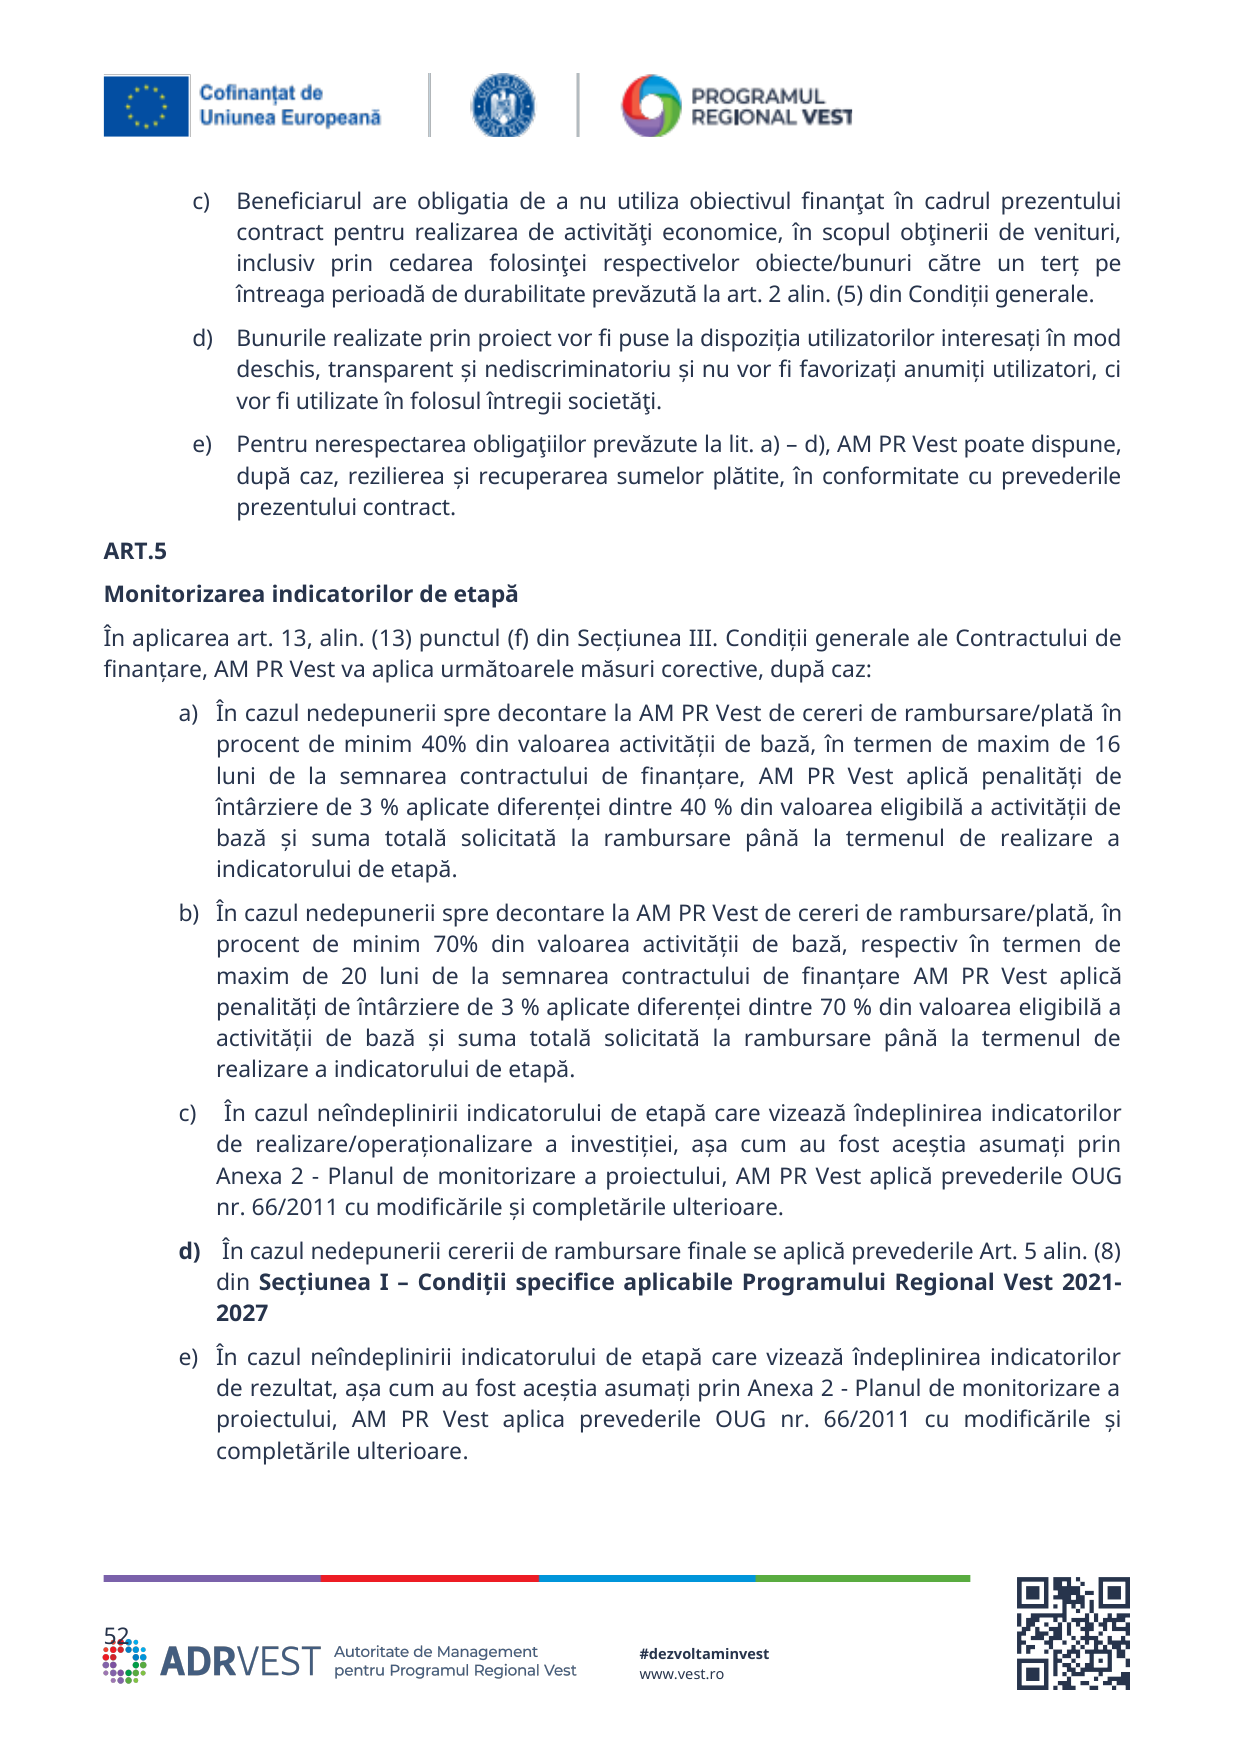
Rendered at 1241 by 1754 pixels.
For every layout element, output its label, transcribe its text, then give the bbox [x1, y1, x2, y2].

text ART.5 [103, 534, 1122, 566]
list În cazul nedepunerii spre decontare la AM PR Vest de cereri de rambursare/plată, în procent de minim 70% din valoarea activității de bază, respectiv în termen de maxim de 20 luni de la semnarea contractului de finanțare AM PR Vest aplică penalități de întârziere de 3 % aplicate diferenței dintre 70 % din valoarea eligibilă a activității de bază și suma totală solicitată la rambursare până la termenul de realizare a indicatorului de etapă. [178, 897, 1122, 1084]
list Bunurile realizate prin proiect vor fi puse la dispoziția utilizatorilor interesați în mod deschis, transparent și nediscriminatoriu și nu vor fi favorizați anumiți utilizatori, ci vor fi utilizate în folosul întregii societăţi. [192, 322, 1122, 416]
text În aplicarea art. 13, alin. (13) punctul (f) din Secțiunea III. Condiții generale ale Contractului de finanțare, AM PR Vest va aplica următoarele măsuri corective, după caz: [103, 622, 1122, 684]
list În cazul neîndeplinirii indicatorului de etapă care vizează îndeplinirea indicatorilor de realizare/operaționalizare a investiției, așa cum au fost aceștia asumați prin Anexa 2 - Planul de monitorizare a proiectului, AM PR Vest aplică prevederile OUG nr. 66/2011 cu modificările și completările ulterioare. [178, 1097, 1122, 1222]
text Monitorizarea indicatorilor de etapă [103, 578, 1122, 609]
list În cazul nedepunerii spre decontare la AM PR Vest de cereri de rambursare/plată în procent de minim 40% din valoarea activității de bază, în termen de maxim de 16 luni de la semnarea contractului de finanțare, AM PR Vest aplică penalități de întârziere de 3 % aplicate diferenței dintre 40 % din valoarea eligibilă a activității de bază și suma totală solicitată la rambursare până la termenul de realizare a indicatorului de etapă. [178, 697, 1122, 884]
list În cazul neîndeplinirii indicatorului de etapă care vizează îndeplinirea indicatorilor de rezultat, așa cum au fost aceștia asumați prin Anexa 2 - Planul de monitorizare a proiectului, AM PR Vest aplica prevederile OUG nr. 66/2011 cu modificările și completările ulterioare. [178, 1341, 1122, 1466]
list Pentru nerespectarea obligaţiilor prevăzute la lit. a) – d), AM PR Vest poate dispune, după caz, rezilierea și recuperarea sumelor plătite, în conformitate cu prevederile prezentului contract. [192, 428, 1122, 522]
picture [1008, 1568, 1139, 1699]
picture [93, 1636, 582, 1687]
list Beneficiarul are obligatia de a nu utiliza obiectivul finanţat în cadrul prezentului contract pentru realizarea de activităţi economice, în scopul obţinerii de venituri, inclusiv prin cedarea folosinţei respectivelor obiecte/bunuri către un terț pe întreaga perioadă de durabilitate prevăzută la art. 2 alin. (5) din Condiții generale. [192, 184, 1122, 309]
list În cazul nedepunerii cererii de rambursare finale se aplică prevederile Art. 5 alin. (8) din Secțiunea I – Condiții specifice aplicabile Programului Regional Vest 2021-2027 [178, 1234, 1122, 1328]
